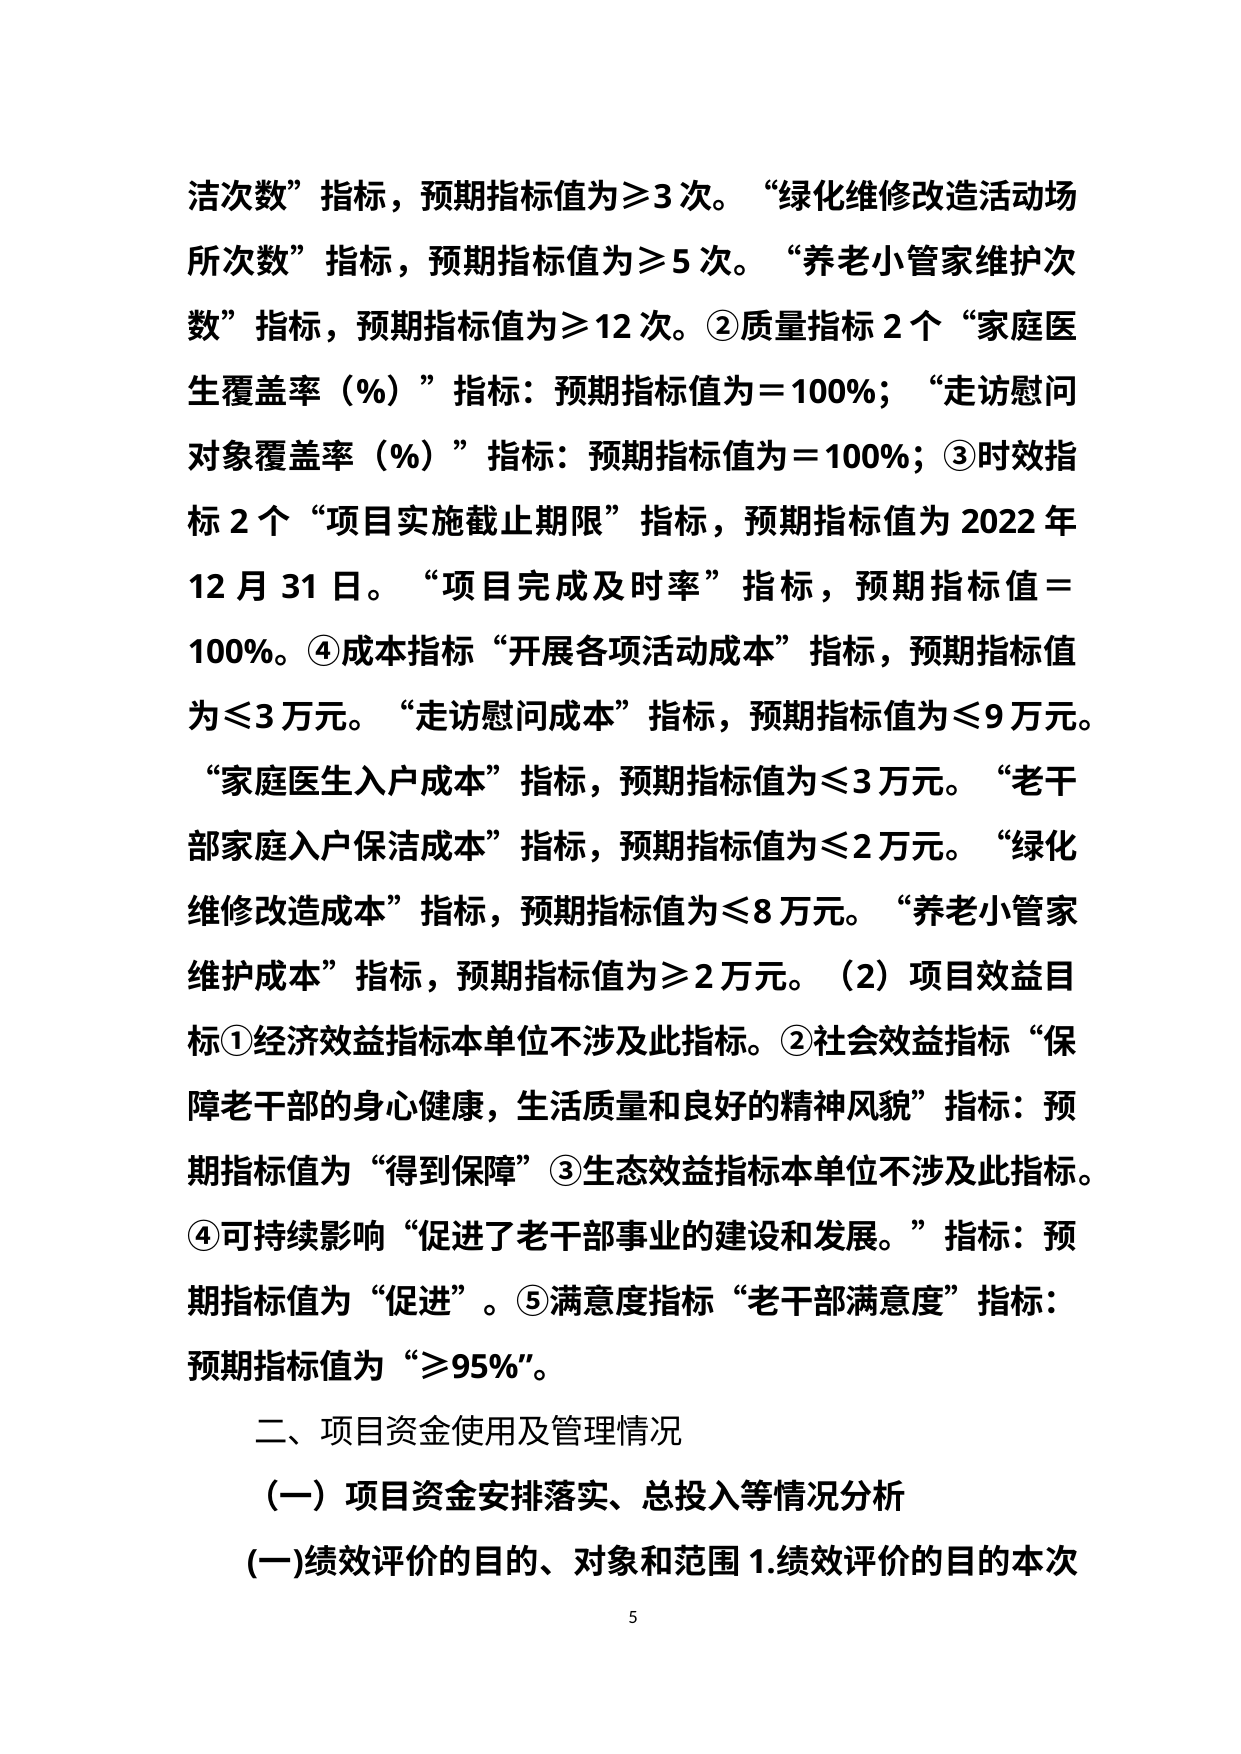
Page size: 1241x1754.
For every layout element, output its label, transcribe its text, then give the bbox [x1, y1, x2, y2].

text （一）项目资金安排落实、总投入等情况分析 [187, 1462, 1078, 1527]
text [187, 162, 1078, 1397]
text 二、项目资金使用及管理情况 [187, 1397, 1078, 1462]
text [187, 1527, 1078, 1592]
